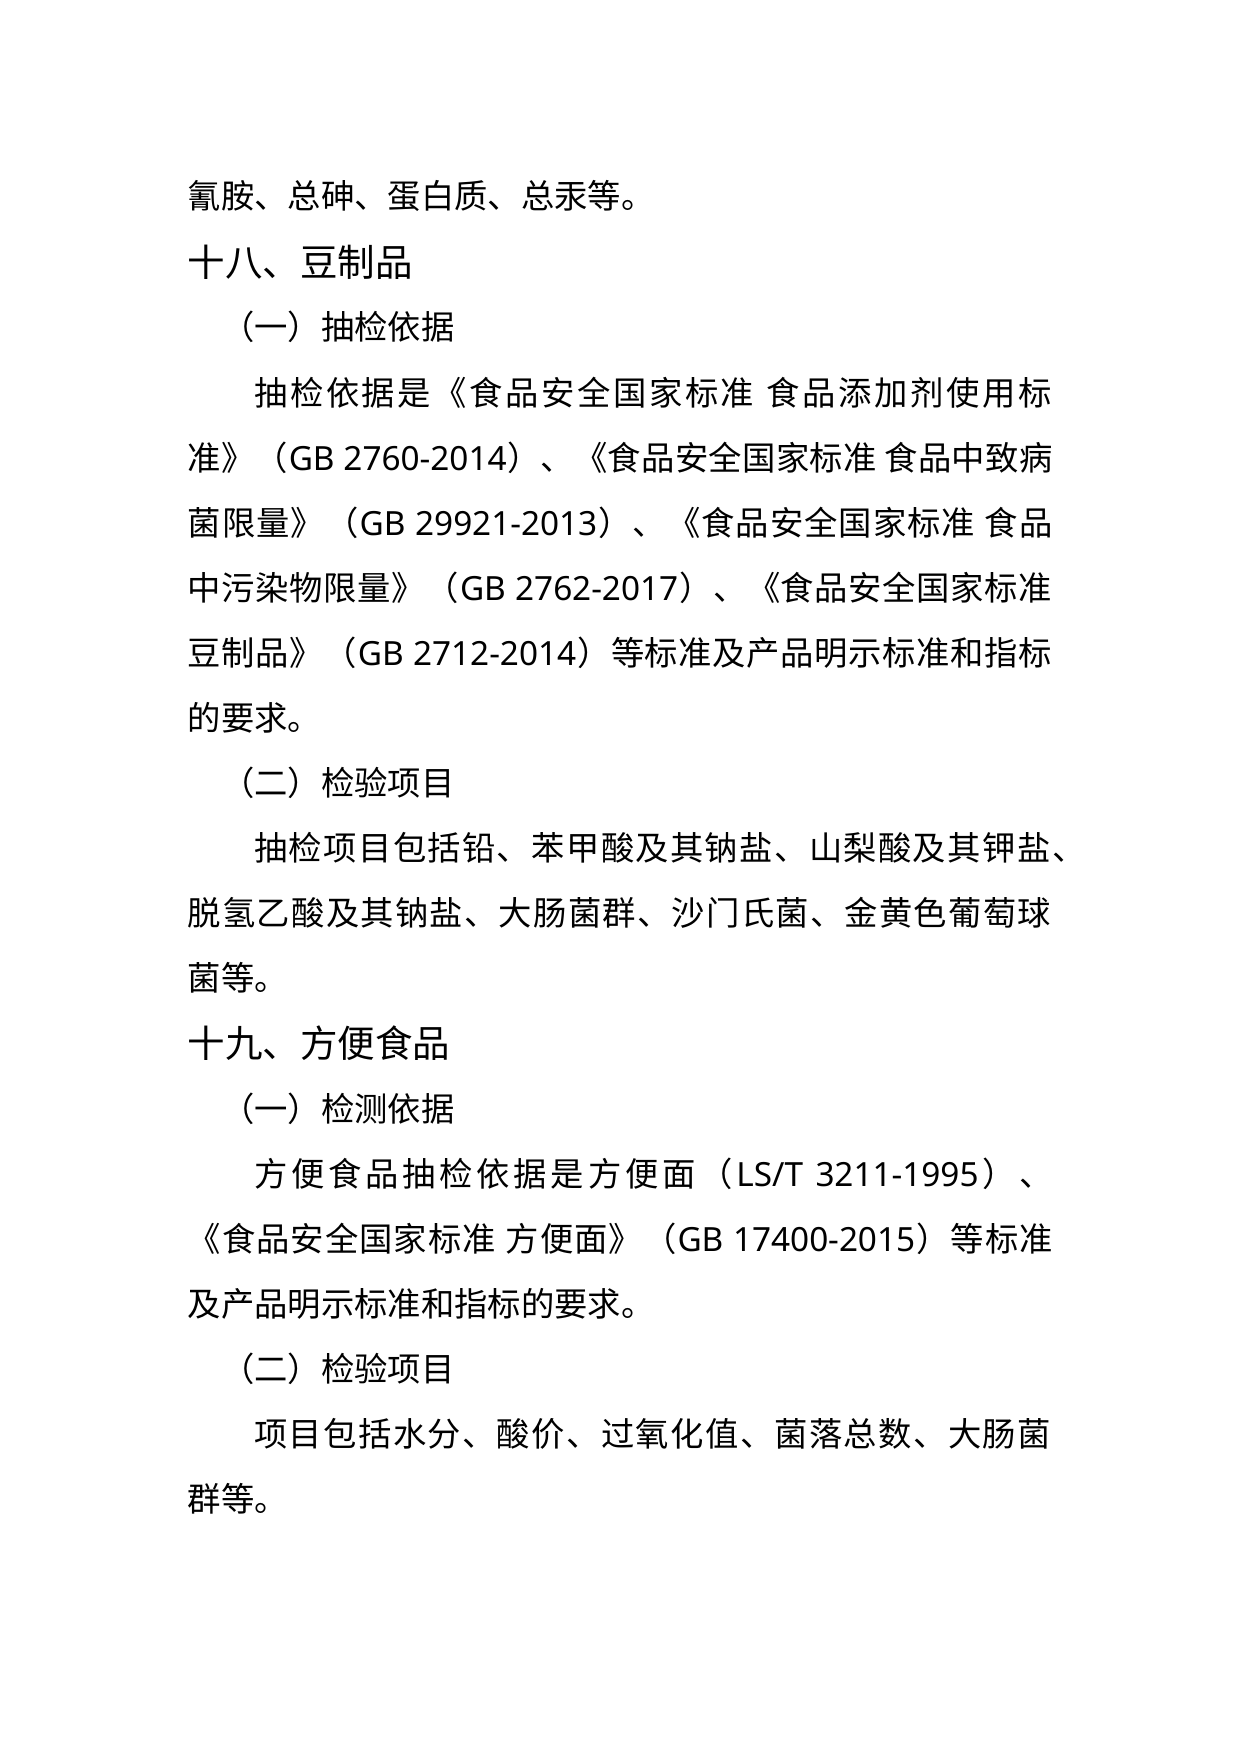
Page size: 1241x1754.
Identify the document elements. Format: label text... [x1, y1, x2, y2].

text （二）检验项目 [187, 1334, 1053, 1399]
text 抽检项目包括铅、苯甲酸及其钠盐、山梨酸及其钾盐、脱氢乙酸及其钠盐、大肠菌群、沙门氏菌、金黄色葡萄球菌等。 [187, 814, 1053, 1009]
text 抽检依据是《食品安全国家标准 食品添加剂使用标准》（GB 2760-2014）、《食品安全国家标准 食品中致病菌限量》（GB 29921-2013）、《食品安全国家标准 食品中污染物限量》（GB 2762-2017）、《食品安全国家标准 豆制品》（GB 2712-2014）等标准及产品明示标准和指标的要求。 [187, 358, 1053, 748]
text 十九、方便食品 [187, 1009, 1053, 1074]
text （一）检测依据 [187, 1074, 1053, 1139]
text 方便食品抽检依据是方便面（LS/T 3211-1995）、《食品安全国家标准 方便面》（GB 17400-2015）等标准及产品明示标准和指标的要求。 [187, 1139, 1053, 1334]
text （一）抽检依据 [187, 293, 1053, 358]
text 十八、豆制品 [187, 227, 1053, 292]
text 项目包括水分、酸价、过氧化值、菌落总数、大肠菌群等。 [187, 1399, 1053, 1529]
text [187, 162, 1053, 227]
text （二）检验项目 [187, 749, 1053, 814]
